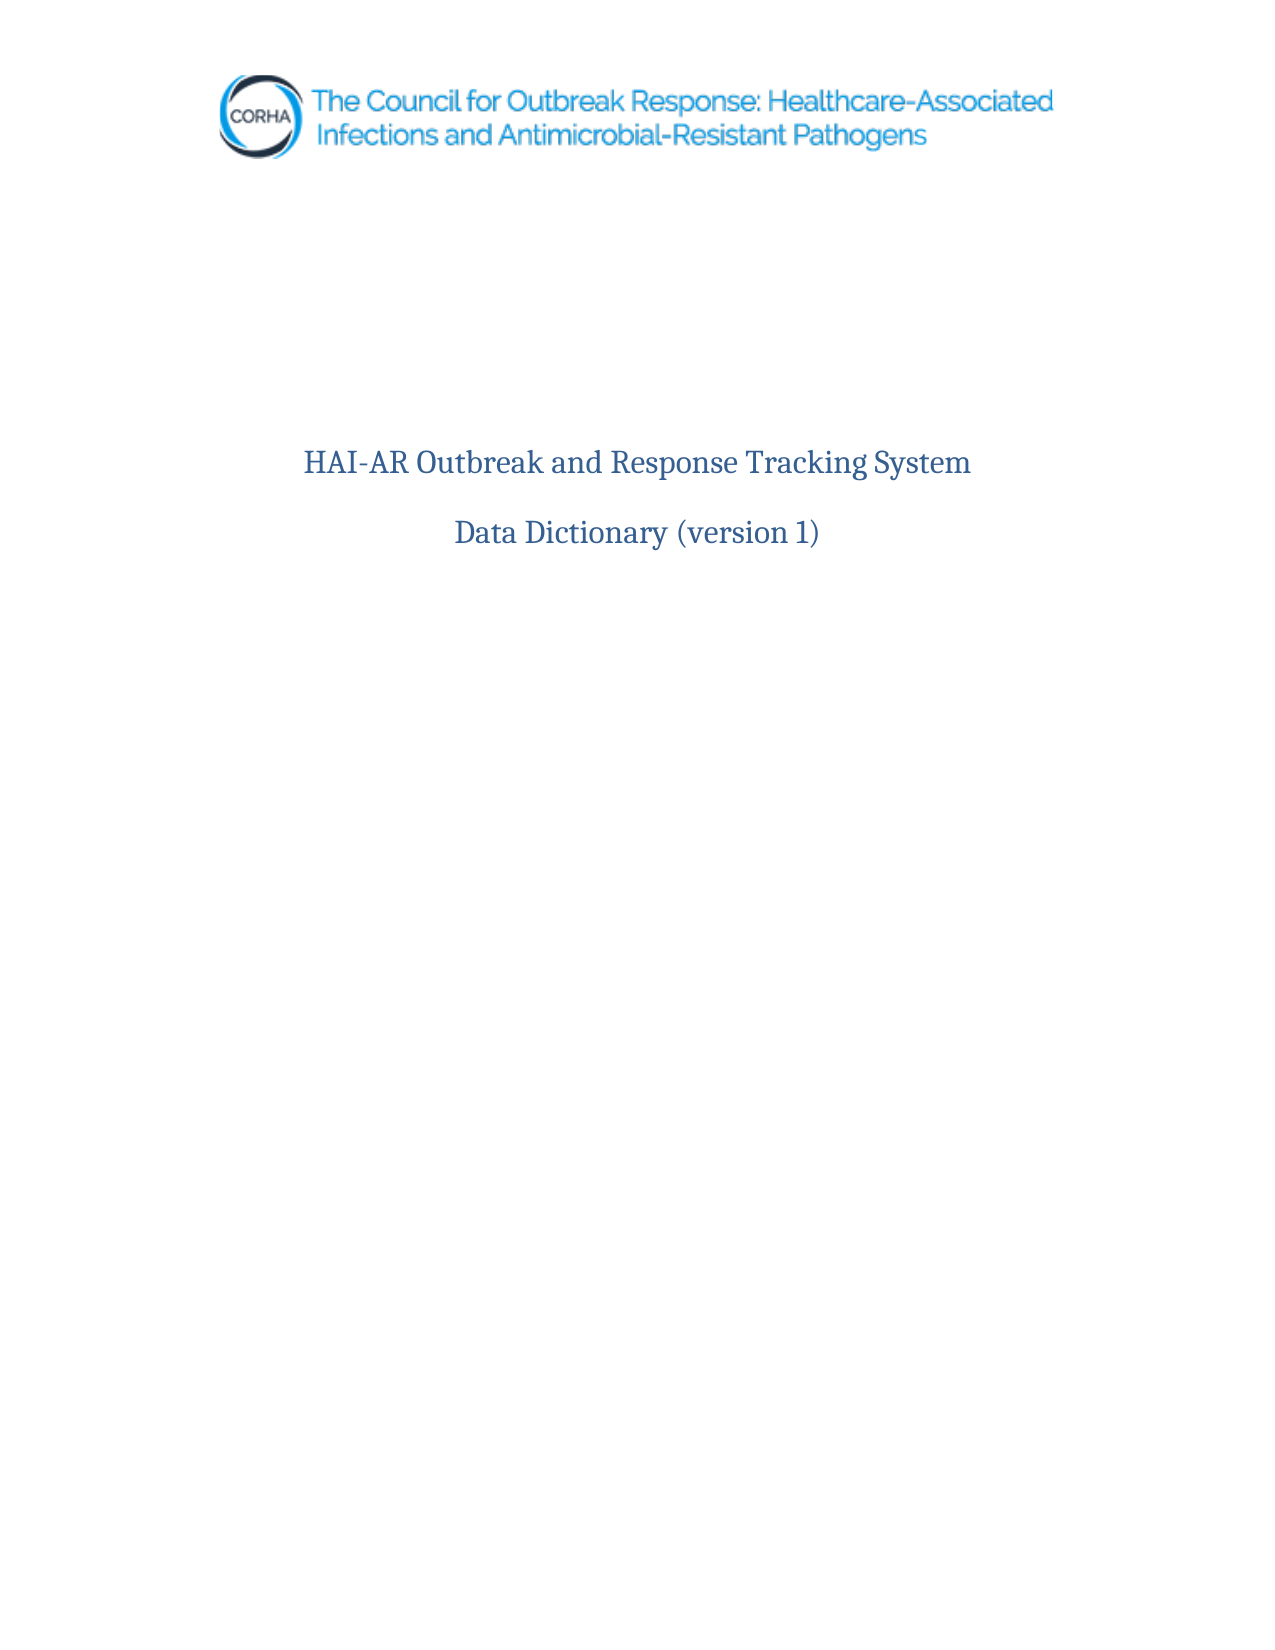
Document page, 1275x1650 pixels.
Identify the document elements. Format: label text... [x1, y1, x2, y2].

subtitle Data Dictionary (version 1) [112, 513, 1162, 551]
picture [219, 75, 1056, 159]
subtitle HAI-AR Outbreak and Response Tracking System [112, 444, 1162, 482]
